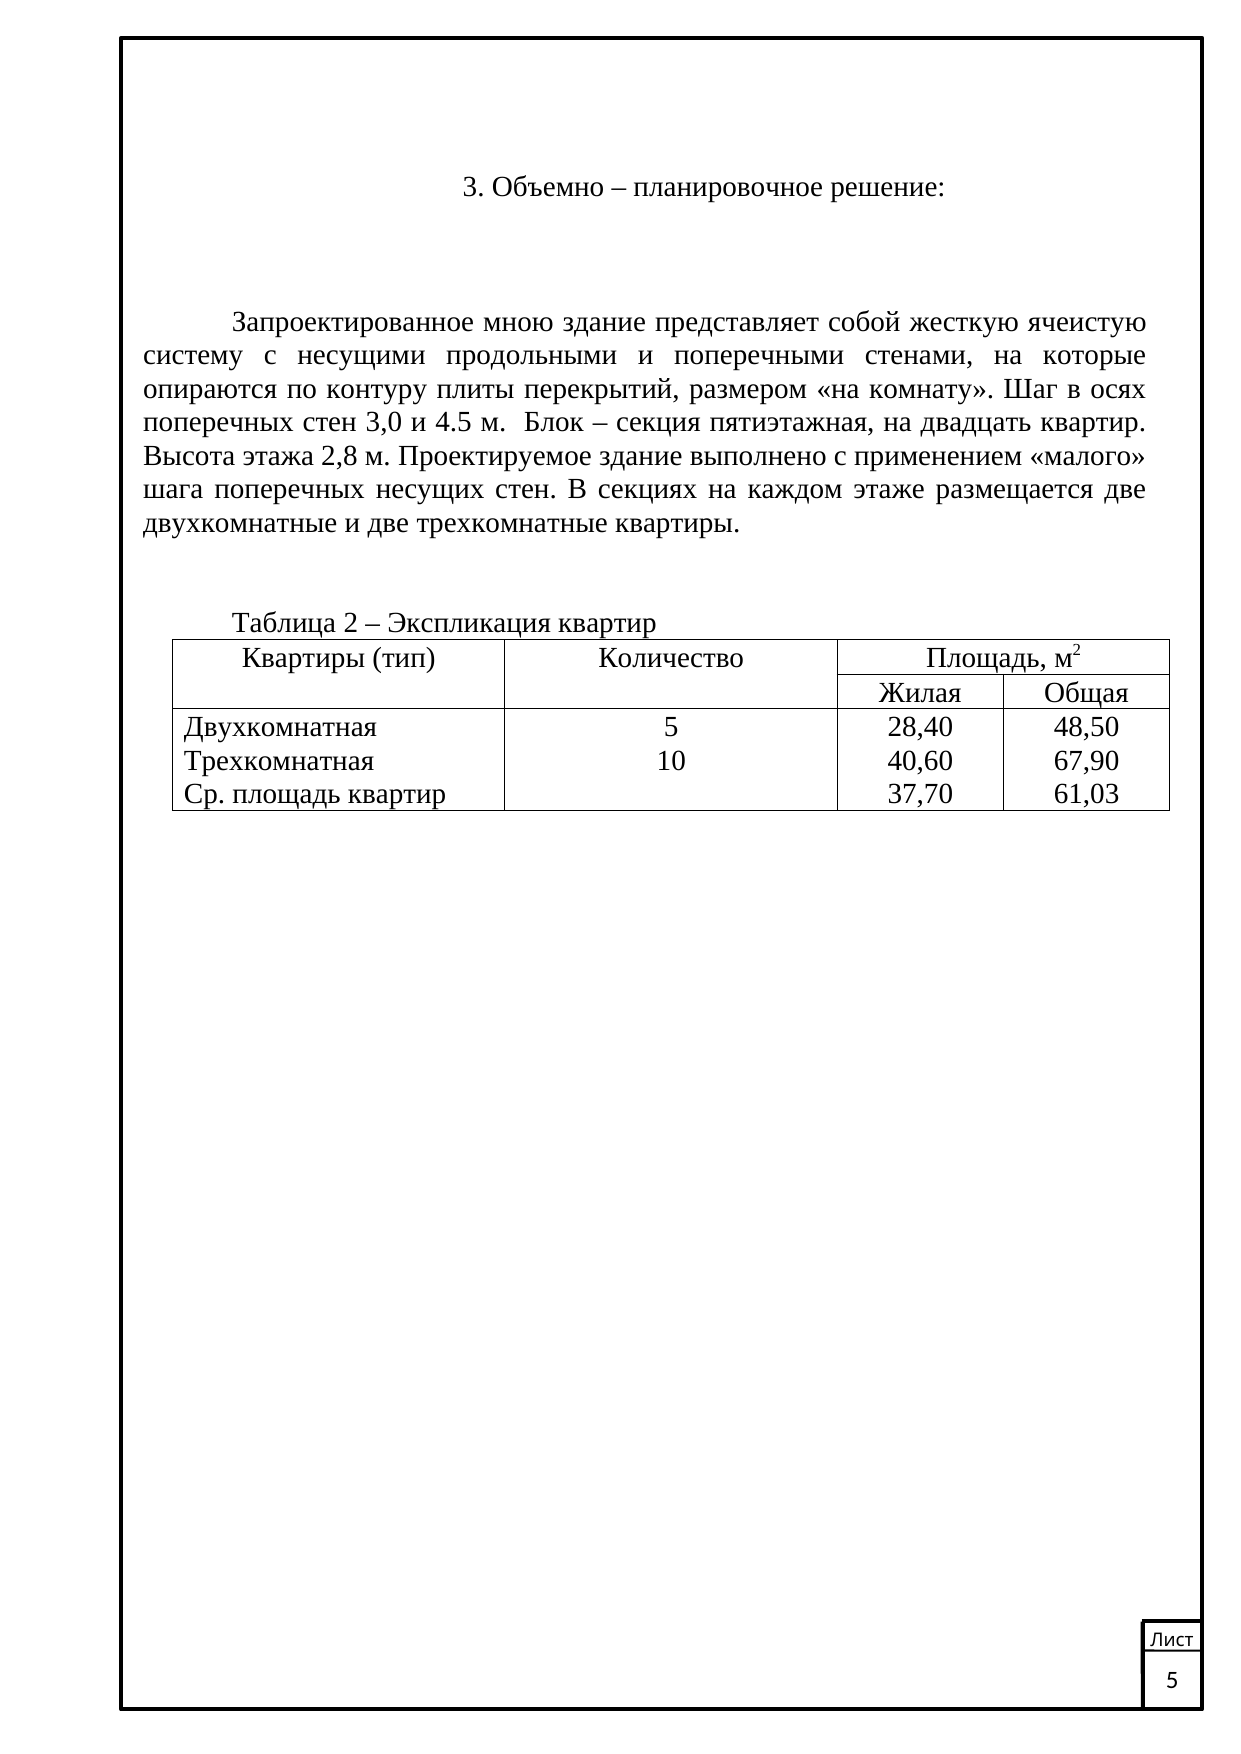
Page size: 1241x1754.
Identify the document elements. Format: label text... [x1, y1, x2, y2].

table_cell 5 10 [505, 709, 837, 810]
text Таблица 2 – Экспликация квартир [158, 606, 1147, 639]
table_header Площадь, м2 [838, 640, 1169, 674]
table_cell Общая [1004, 675, 1169, 708]
text 3. Объемно – планировочное решение: [232, 169, 1147, 203]
text Запроектированное мною здание представляет собой жесткую ячеистую систему с несущими продольными и поперечными стенами, на которые опираются по контуру плиты перекрытий, размером «на комнату». Шаг в осях поперечных стен 3,0 и . Блок – секция пятиэтажная, на двадцать квартир. Высота этажа . Проектируемое здание выполнено с применением «малого» шага поперечных несущих стен. В секциях на каждом этаже размещается две двухкомнатные и две трехкомнатные квартиры. [143, 304, 1147, 538]
table_header Квартиры (тип) [173, 640, 504, 708]
table_cell 28,40 40,60 37,70 [838, 709, 1003, 810]
table_header Количество [505, 640, 837, 708]
table_cell Жилая [838, 675, 1003, 708]
table_cell 48,50 67,90 61,03 [1004, 709, 1169, 810]
table_cell Двухкомнатная Трехкомнатная Ср. площадь квартир [173, 709, 504, 810]
